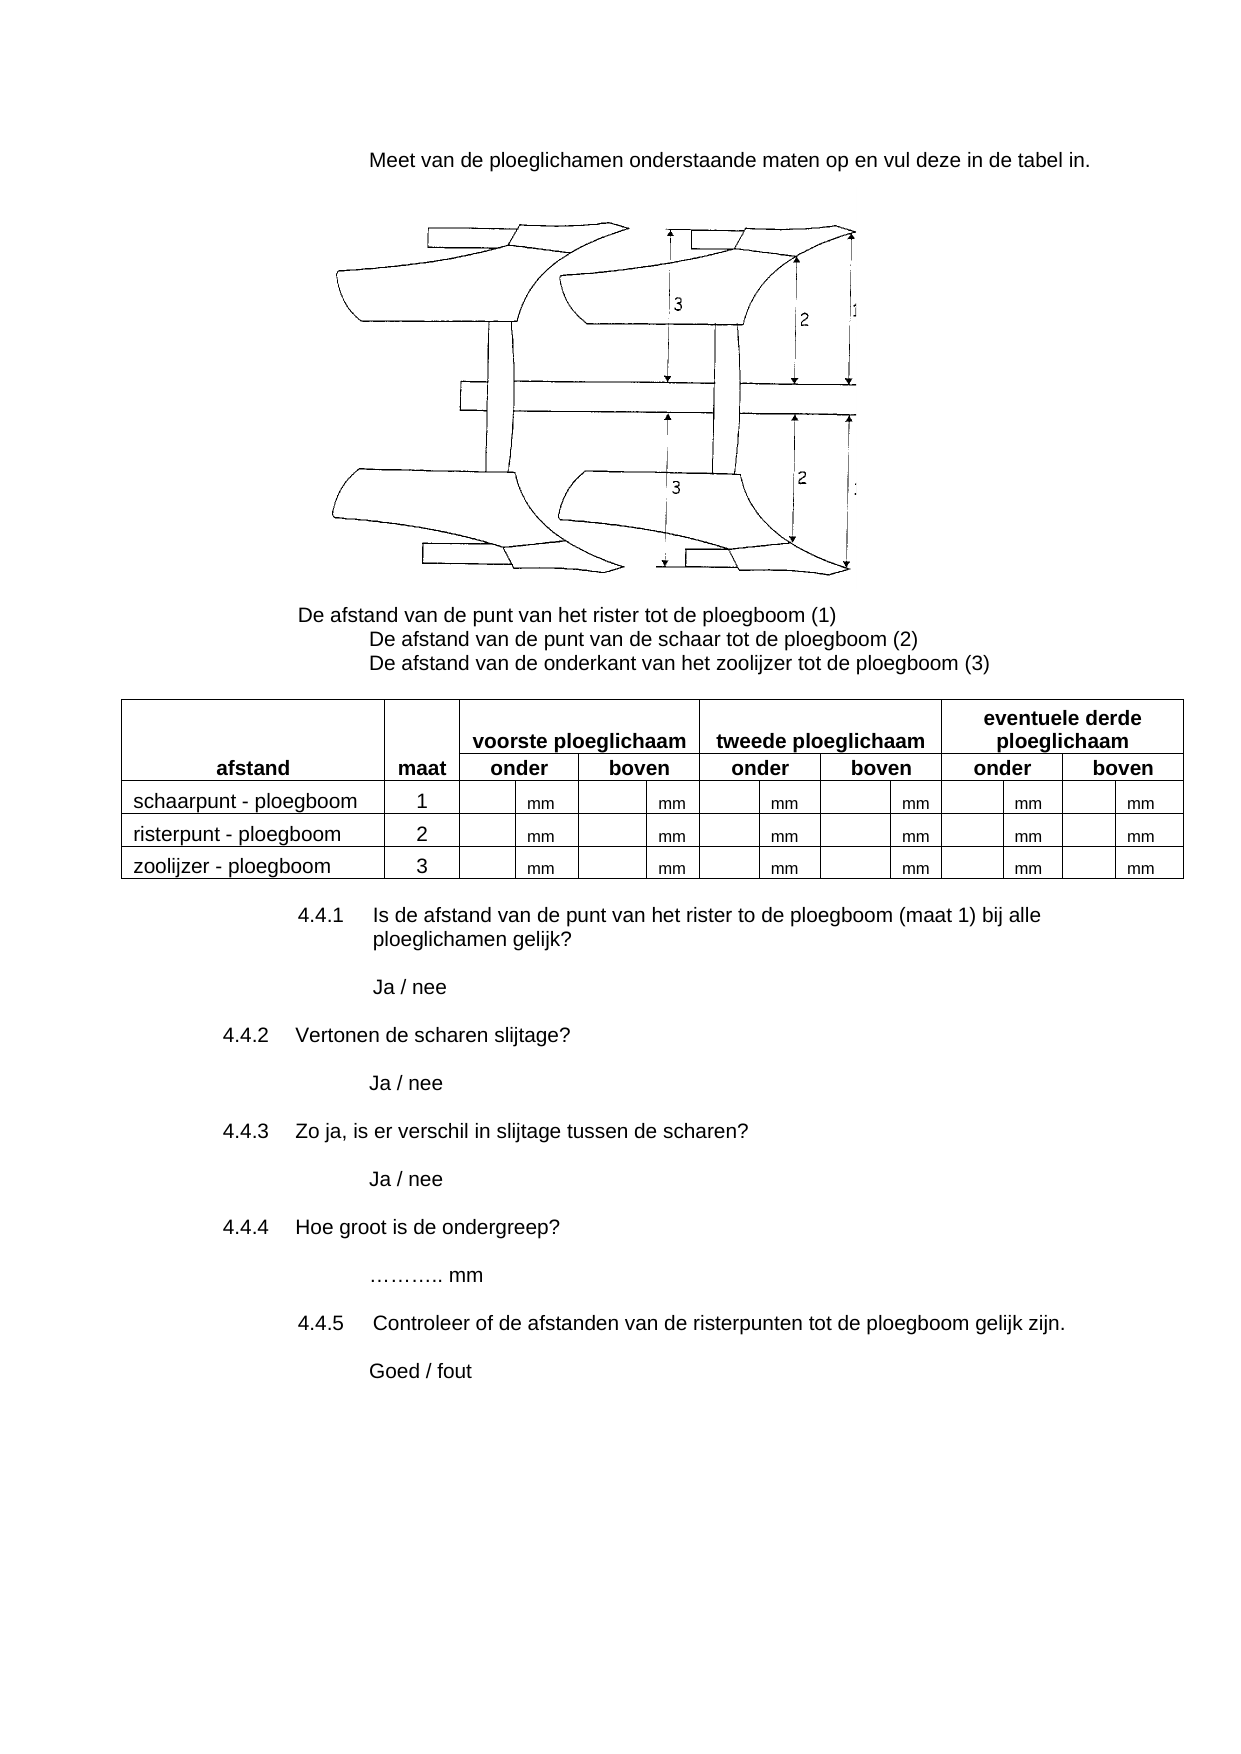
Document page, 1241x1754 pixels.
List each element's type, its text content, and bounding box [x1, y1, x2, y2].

table_header afstand [122, 700, 384, 780]
table_cell mm [1004, 814, 1062, 846]
table_cell boven [821, 754, 941, 780]
text Ja / nee [369, 1071, 1093, 1095]
list De afstand van de onderkant van het zoolijzer tot de ploegboom (3) [298, 651, 1093, 675]
table_cell [460, 847, 515, 878]
table_cell mm [760, 814, 820, 846]
table_cell mm [647, 814, 699, 846]
table_cell mm [1004, 847, 1062, 878]
table_cell onder [700, 754, 820, 780]
table_cell mm [891, 781, 941, 813]
table_cell [700, 814, 759, 846]
list Vertonen de scharen slijtage? [148, 1023, 1093, 1047]
text Ja / nee [369, 1167, 1093, 1191]
table_cell [579, 814, 646, 846]
text ……….. mm [369, 1263, 1093, 1287]
table_cell [460, 814, 515, 846]
table_cell mm [1116, 781, 1183, 813]
table_cell mm [1116, 814, 1183, 846]
table_cell mm [891, 847, 941, 878]
table_cell mm [760, 847, 820, 878]
table_cell [1063, 847, 1115, 878]
list Zo ja, is er verschil in slijtage tussen de scharen? [148, 1119, 1093, 1143]
table_cell zoolijzer - ploegboom [122, 847, 384, 878]
table_cell mm [516, 847, 578, 878]
table_header tweede ploeglichaam [700, 700, 941, 753]
table_cell boven [1063, 754, 1183, 780]
table_cell [942, 847, 1003, 878]
table_cell [821, 847, 890, 878]
table_cell mm [516, 781, 578, 813]
list Is de afstand van de punt van het rister to de ploegboom (maat 1) bij alle ploeglichamen gelijk? Ja / nee [298, 903, 1093, 1023]
table_cell boven [579, 754, 699, 780]
table_cell 1 [385, 781, 459, 813]
table_cell risterpunt - ploegboom [122, 814, 384, 846]
list Meet van de ploeglichamen onderstaande maten op en vul deze in de tabel in. [298, 148, 1093, 172]
table_cell onder [460, 754, 578, 780]
table_header maat [385, 700, 459, 780]
table_cell [821, 814, 890, 846]
table_cell [942, 814, 1003, 846]
text Goed / fout [369, 1358, 1093, 1382]
table_cell mm [647, 847, 699, 878]
list Controleer of de afstanden van de risterpunten tot de ploegboom gelijk zijn. [298, 1311, 1093, 1334]
picture [331, 187, 857, 589]
table_cell mm [647, 781, 699, 813]
table_cell [1063, 781, 1115, 813]
table_cell 3 [385, 847, 459, 878]
table_cell mm [1116, 847, 1183, 878]
table_cell schaarpunt - ploegboom [122, 781, 384, 813]
table_header voorste ploeglichaam [460, 700, 699, 753]
table_cell mm [516, 814, 578, 846]
table_cell 2 [385, 814, 459, 846]
table_cell [579, 781, 646, 813]
table_cell onder [942, 754, 1062, 780]
table_cell mm [760, 781, 820, 813]
list Hoe groot is de ondergreep? [148, 1215, 1093, 1239]
table_cell [579, 847, 646, 878]
table_cell [821, 781, 890, 813]
table_cell [460, 781, 515, 813]
list De afstand van de punt van de schaar tot de ploegboom (2) [298, 627, 1093, 651]
table_cell [942, 781, 1003, 813]
table_header eventuele derde ploeglichaam [942, 700, 1183, 753]
table_cell [700, 781, 759, 813]
table_cell mm [891, 814, 941, 846]
table_cell mm [1004, 781, 1062, 813]
table_cell [700, 847, 759, 878]
table_cell [1063, 814, 1115, 846]
